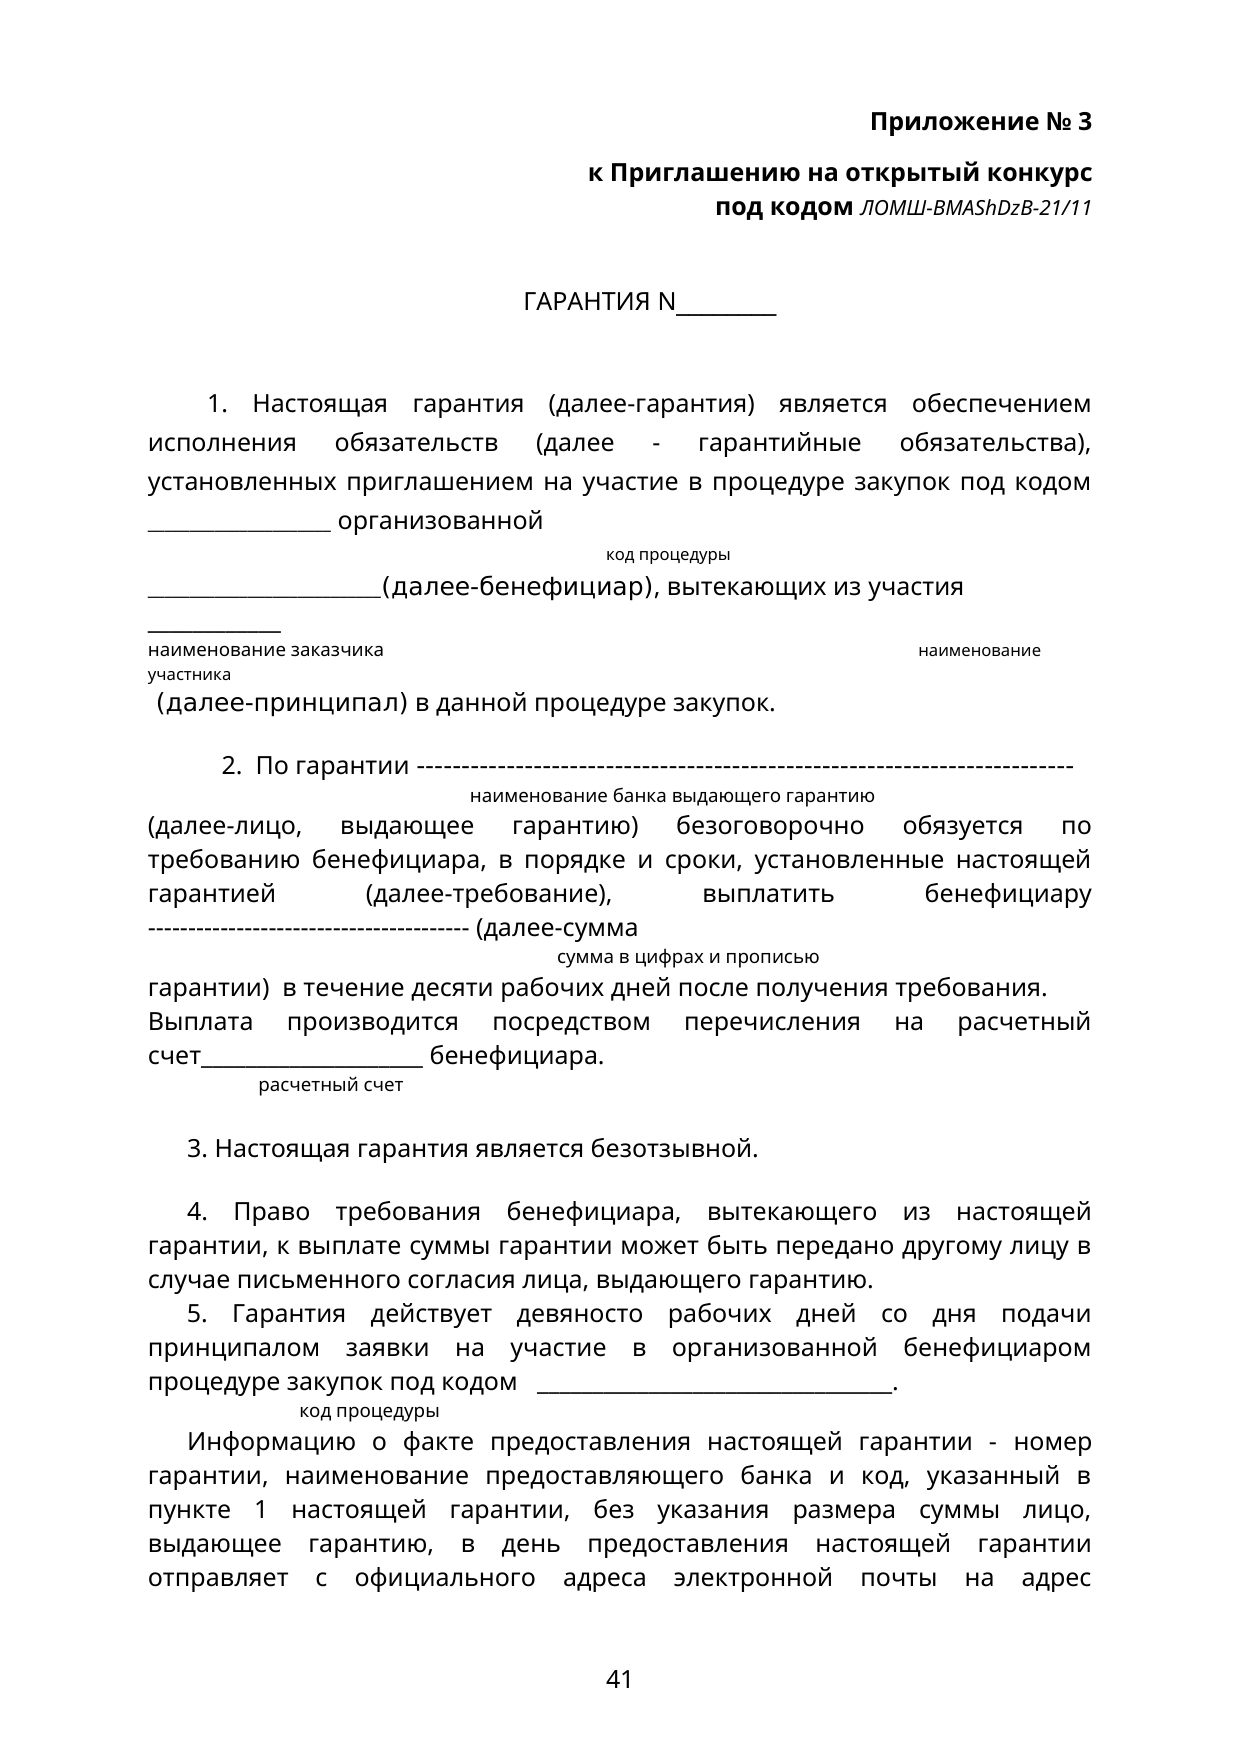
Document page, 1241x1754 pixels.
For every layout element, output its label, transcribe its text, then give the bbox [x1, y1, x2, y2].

text расчетный счет [148, 1071, 1092, 1097]
text код процедуры [148, 1398, 1092, 1423]
text ____________________________(далее-бенефициар), вытекающих из участия ____________ [148, 569, 1092, 637]
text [148, 1423, 1092, 1594]
text Приложение № 3 [148, 103, 1092, 137]
text к Приглашению на открытый конкурс под кодом ЛОМШ-BMAShDzB-21/11 [148, 154, 1092, 222]
text (далее-лицо, выдающее гарантию) безоговорочно обязуется по требованию бенефициара, в порядке и сроки, установленные настоящей гарантией (далее-требование), выплатить бенефициару ---------------------------------------- (далее-сумма [148, 807, 1092, 944]
text ГАРАНТИЯ N________ [148, 284, 1092, 318]
text наименование заказчика наименование участника [148, 637, 1092, 685]
text Выплата производится посредством перечисления на расчетный счет____________________ бенефициара. [148, 1003, 1092, 1071]
text сумма в цифрах и прописью [148, 944, 1092, 969]
text наименование банка выдающего гарантию [148, 782, 1092, 807]
text 1. Настоящая гарантия (далее-гарантия) является обеспечением исполнения обязательств (далее - гарантийные обязательства), установленных приглашением на участие в процедуре закупок под кодом ______________________ организованной [148, 386, 1092, 537]
text 2. По гарантии ------------------------------------------------------------------------- [148, 748, 1092, 782]
text код процедуры [148, 542, 1092, 565]
text (далее-принципал) в данной процедуре закупок. [148, 685, 1092, 719]
text 4. Право требования бенефициара, вытекающего из настоящей гарантии, к выплате суммы гарантии может быть передано другому лицу в случае письменного согласия лица, выдающего гарантию. [148, 1193, 1092, 1296]
text гарантии) в течение десяти рабочих дней после получения требования. [148, 969, 1092, 1003]
text 3. Настоящая гарантия является безотзывной. [148, 1131, 1092, 1165]
text 5. Гарантия действует девяносто рабочих дней со дня подачи принципалом заявки на участие в организованной бенефициаром процедуре закупок под кодом ________________________________. [148, 1296, 1092, 1398]
